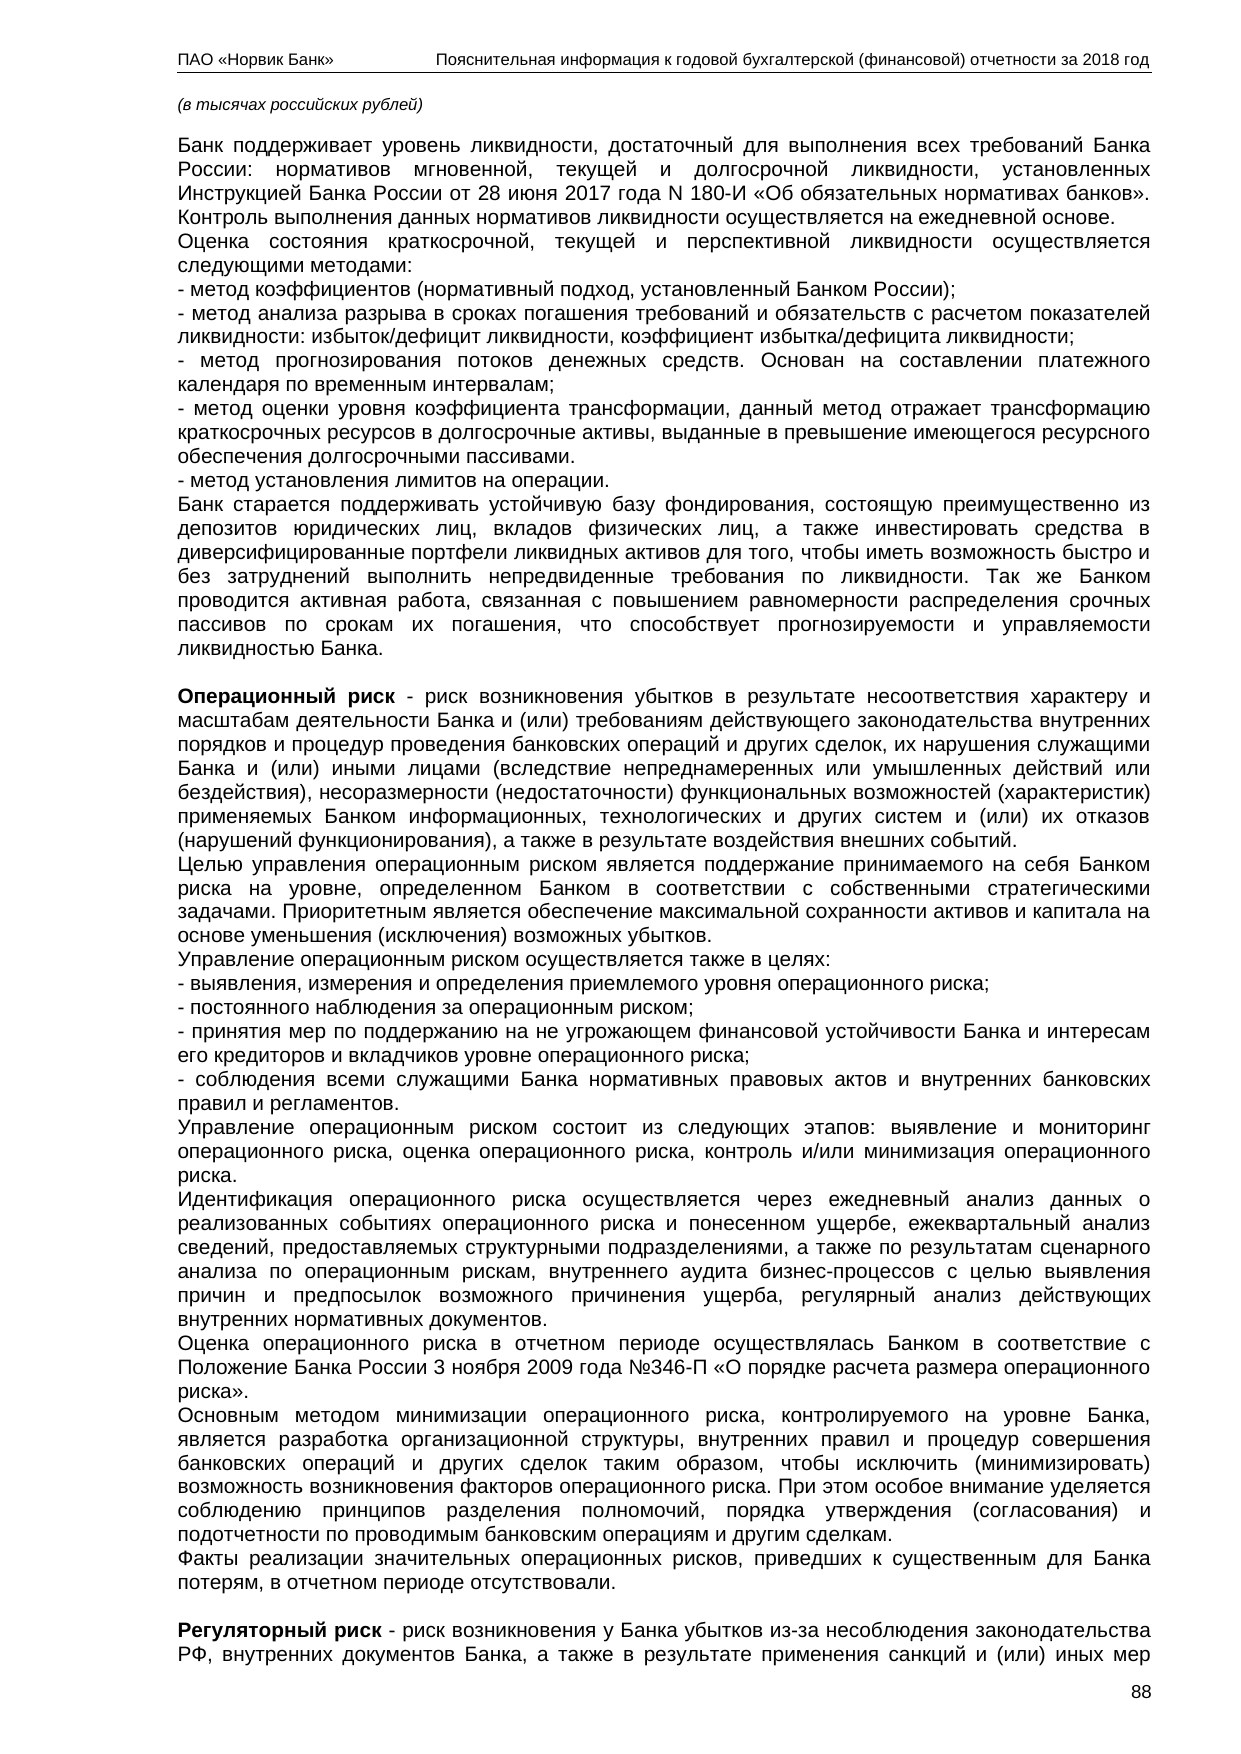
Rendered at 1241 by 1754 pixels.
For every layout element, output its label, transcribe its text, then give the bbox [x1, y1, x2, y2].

text Банк старается поддерживать устойчивую базу фондирования, состоящую преимущественно из депозитов юридических лиц, вкладов физических лиц, а также инвестировать средства в диверсифицированные портфели ликвидных активов для того, чтобы иметь возможность быстро и без затруднений выполнить непредвиденные требования по ликвидности. Так же Банком проводится активная работа, связанная с повышением равномерности распределения срочных пассивов по срокам их погашения, что способствует прогнозируемости и управляемости ликвидностью Банка. [177, 492, 1152, 660]
text Оценка операционного риска в отчетном периоде осуществлялась Банком в соответствие с Положение Банка России 3 ноября 2009 года №346-П «О порядке расчета размера операционного риска». [177, 1331, 1152, 1402]
text - метод коэффициентов (нормативный подход, установленный Банком России); [177, 276, 1152, 300]
text Управление операционным риском осуществляется также в целях: [177, 947, 1152, 971]
text Факты реализации значительных операционных рисков, приведших к существенным для Банка потерям, в отчетном периоде отсутствовали. [177, 1546, 1152, 1594]
text - соблюдения всеми служащими Банка нормативных правовых актов и внутренних банковских правил и регламентов. [177, 1067, 1152, 1115]
text - постоянного наблюдения за операционным риском; [177, 995, 1152, 1019]
text Банк поддерживает уровень ликвидности, достаточный для выполнения всех требований Банка России: нормативов мгновенной, текущей и долгосрочной ликвидности, установленных Инструкцией Банка России от 28 июня 2017 года N 180-И «Об обязательных нормативах банков». Контроль выполнения данных нормативов ликвидности осуществляется на ежедневной основе. [177, 133, 1152, 228]
text - метод оценки уровня коэффициента трансформации, данный метод отражает трансформацию краткосрочных ресурсов в долгосрочные активы, выданные в превышение имеющегося ресурсного обеспечения долгосрочными пассивами. [177, 396, 1152, 468]
text Основным методом минимизации операционного риска, контролируемого на уровне Банка, является разработка организационной структуры, внутренних правил и процедур совершения банковских операций и других сделок таким образом, чтобы исключить (минимизировать) возможность возникновения факторов операционного риска. При этом особое внимание уделяется соблюдению принципов разделения полномочий, порядка утверждения (согласования) и подотчетности по проводимым банковским операциям и другим сделкам. [177, 1402, 1152, 1546]
text Управление операционным риском состоит из следующих этапов: выявление и мониторинг операционного риска, оценка операционного риска, контроль и/или минимизация операционного риска. [177, 1115, 1152, 1187]
text - метод прогнозирования потоков денежных средств. Основан на составлении платежного календаря по временным интервалам; [177, 348, 1152, 396]
text - метод установления лимитов на операции. [177, 468, 1152, 492]
text Целью управления операционным риском является поддержание принимаемого на себя Банком риска на уровне, определенном Банком в соответствии с собственными стратегическими задачами. Приоритетным является обеспечение максимальной сохранности активов и капитала на основе уменьшения (исключения) возможных убытков. [177, 851, 1152, 947]
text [177, 1618, 1152, 1666]
text Идентификация операционного риска осуществляется через ежедневный анализ данных о реализованных событиях операционного риска и понесенном ущербе, ежеквартальный анализ сведений, предоставляемых структурными подразделениями, а также по результатам сценарного анализа по операционным рискам, внутреннего аудита бизнес-процессов с целью выявления причин и предпосылок возможного причинения ущерба, регулярный анализ действующих внутренних нормативных документов. [177, 1187, 1152, 1331]
text Оценка состояния краткосрочной, текущей и перспективной ликвидности осуществляется следующими методами: [177, 228, 1152, 276]
text - принятия мер по поддержанию на не угрожающем финансовой устойчивости Банка и интересам его кредиторов и вкладчиков уровне операционного риска; [177, 1019, 1152, 1067]
text Операционный риск - риск возникновения убытков в результате несоответствия характеру и масштабам деятельности Банка и (или) требованиям действующего законодательства внутренних порядков и процедур проведения банковских операций и других сделок, их нарушения служащими Банка и (или) иными лицами (вследствие непреднамеренных или умышленных действий или бездействия), несоразмерности (недостаточности) функциональных возможностей (характеристик) применяемых Банком информационных, технологических и других систем и (или) их отказов (нарушений функционирования), а также в результате воздействия внешних событий. [177, 684, 1152, 851]
text - метод анализа разрыва в сроках погашения требований и обязательств с расчетом показателей ликвидности: избыток/дефицит ликвидности, коэффициент избытка/дефицита ликвидности; [177, 300, 1152, 348]
text - выявления, измерения и определения приемлемого уровня операционного риска; [177, 971, 1152, 995]
